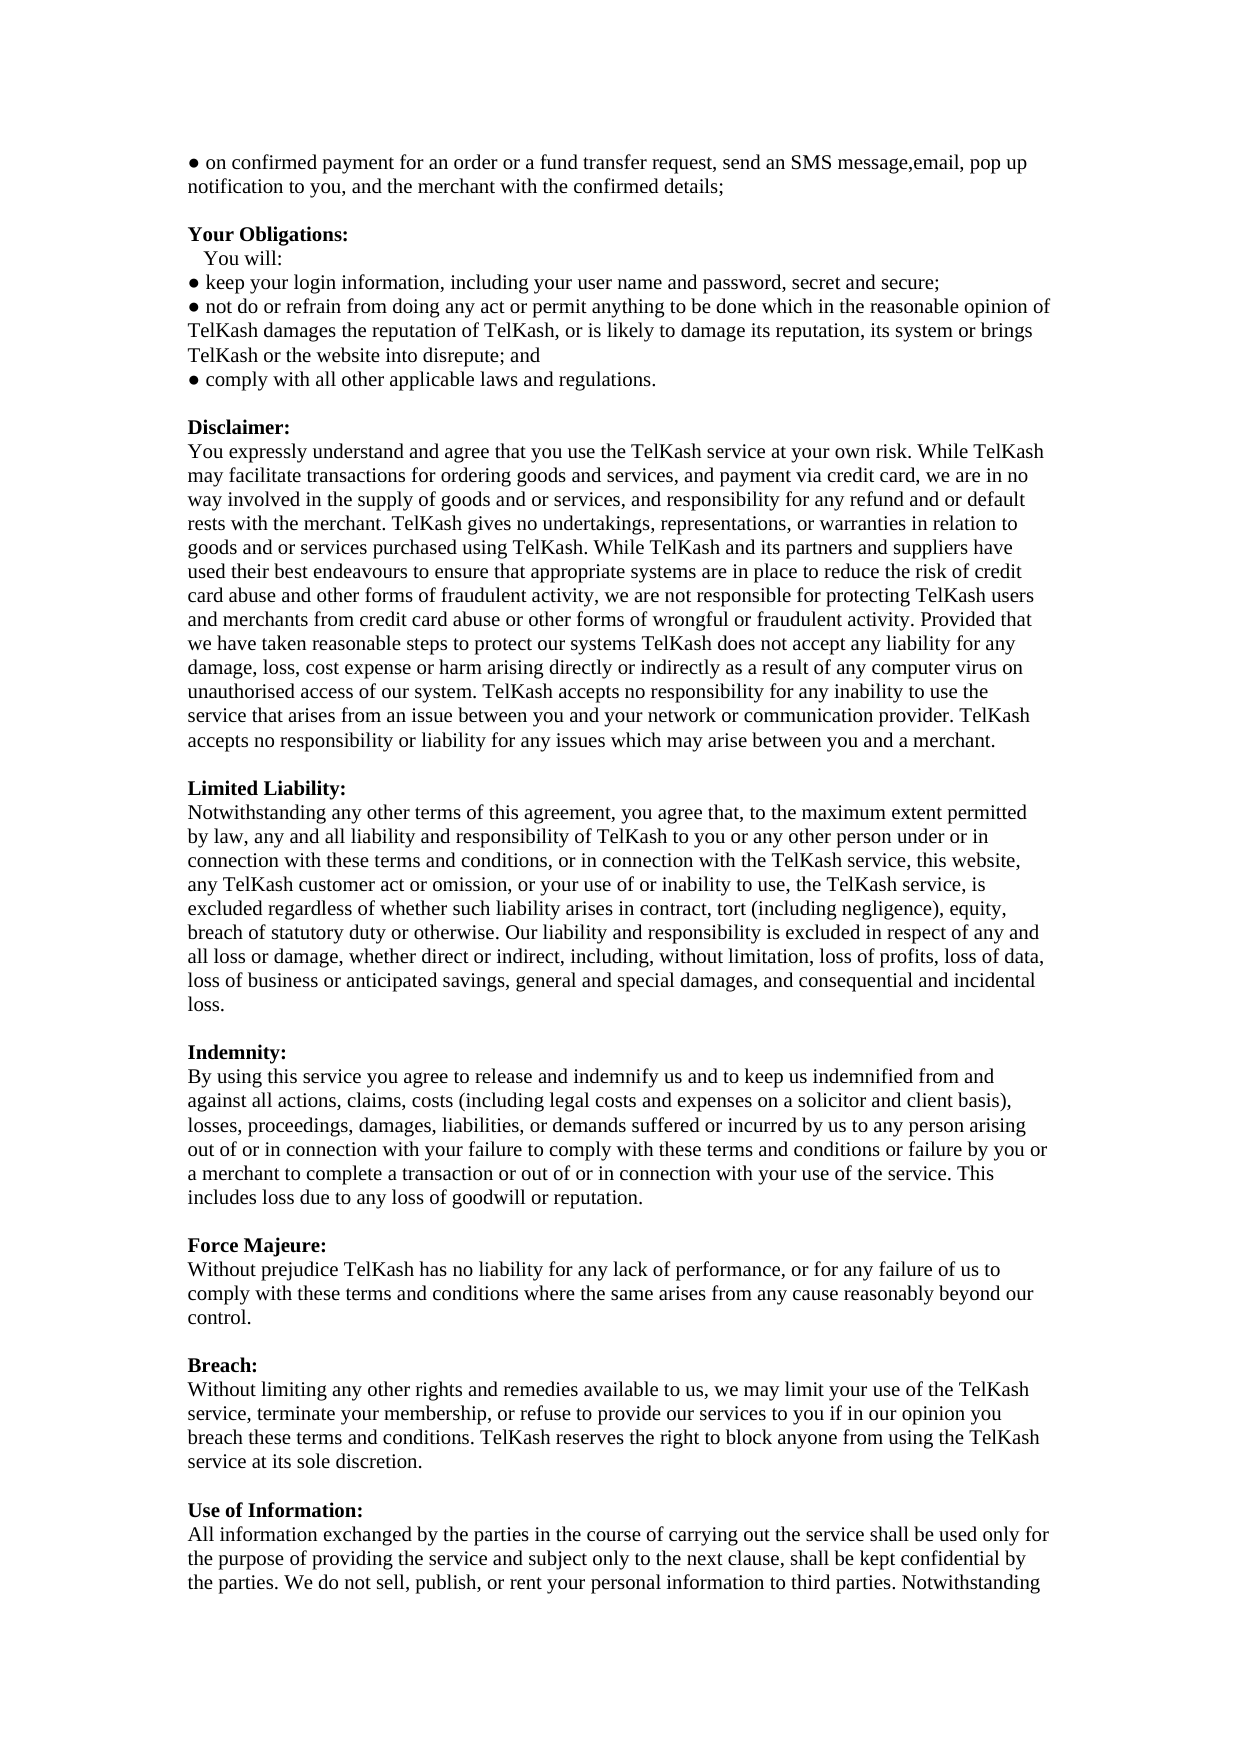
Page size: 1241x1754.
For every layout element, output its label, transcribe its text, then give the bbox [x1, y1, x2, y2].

text ● comply with all other applicable laws and regulations. [187, 367, 1053, 391]
text You will: [187, 246, 1053, 270]
text ● not do or refrain from doing any act or permit anything to be done which in the reasonable opinion of TelKash damages the reputation of TelKash, or is likely to damage its reputation, its system or brings TelKash or the website into disrepute; and [187, 294, 1053, 367]
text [187, 1522, 1053, 1594]
text Force Majeure: [187, 1233, 1053, 1257]
text By using this service you agree to release and indemnify us and to keep us indemnified from and against all actions, claims, costs (including legal costs and expenses on a solicitor and client basis), losses, proceedings, damages, liabilities, or demands suffered or incurred by us to any person arising out of or in connection with your failure to comply with these terms and conditions or failure by you or a merchant to complete a transaction or out of or in connection with your use of the service. This includes loss due to any loss of goodwill or reputation. [187, 1064, 1053, 1209]
text Your Obligations: [187, 222, 1053, 246]
text Without prejudice TelKash has no liability for any lack of performance, or for any failure of us to comply with these terms and conditions where the same arises from any cause reasonably beyond our control. [187, 1257, 1053, 1329]
text Limited Liability: [187, 776, 1053, 800]
text ● on confirmed payment for an order or a fund transfer request, send an SMS message,email, pop up notification to you, and the merchant with the confirmed details; [187, 150, 1053, 198]
text Without limiting any other rights and remedies available to us, we may limit your use of the TelKash service, terminate your membership, or refuse to provide our services to you if in our opinion you breach these terms and conditions. TelKash reserves the right to block anyone from using the TelKash service at its sole discretion. [187, 1377, 1053, 1473]
text Use of Information: [187, 1497, 1053, 1522]
text Breach: [187, 1353, 1053, 1377]
text Notwithstanding any other terms of this agreement, you agree that, to the maximum extent permitted by law, any and all liability and responsibility of TelKash to you or any other person under or in connection with these terms and conditions, or in connection with the TelKash service, this website, any TelKash customer act or omission, or your use of or inability to use, the TelKash service, is excluded regardless of whether such liability arises in contract, tort (including negligence), equity, breach of statutory duty or otherwise. Our liability and responsibility is excluded in respect of any and all loss or damage, whether direct or indirect, including, without limitation, loss of profits, loss of data, loss of business or anticipated savings, general and special damages, and consequential and incidental loss. [187, 800, 1053, 1016]
text Indemnity: [187, 1040, 1053, 1064]
text Disclaimer: [187, 415, 1053, 439]
text You expressly understand and agree that you use the TelKash service at your own risk. While TelKash may facilitate transactions for ordering goods and services, and payment via credit card, we are in no way involved in the supply of goods and or services, and responsibility for any refund and or default rests with the merchant. TelKash gives no undertakings, representations, or warranties in relation to goods and or services purchased using TelKash. While TelKash and its partners and suppliers have used their best endeavours to ensure that appropriate systems are in place to reduce the risk of credit card abuse and other forms of fraudulent activity, we are not responsible for protecting TelKash users and merchants from credit card abuse or other forms of wrongful or fraudulent activity. Provided that we have taken reasonable steps to protect our systems TelKash does not accept any liability for any damage, loss, cost expense or harm arising directly or indirectly as a result of any computer virus on unauthorised access of our system. TelKash accepts no responsibility for any inability to use the service that arises from an issue between you and your network or communication provider. TelKash accepts no responsibility or liability for any issues which may arise between you and a merchant. [187, 439, 1053, 752]
text ● keep your login information, including your user name and password, secret and secure; [187, 270, 1053, 294]
